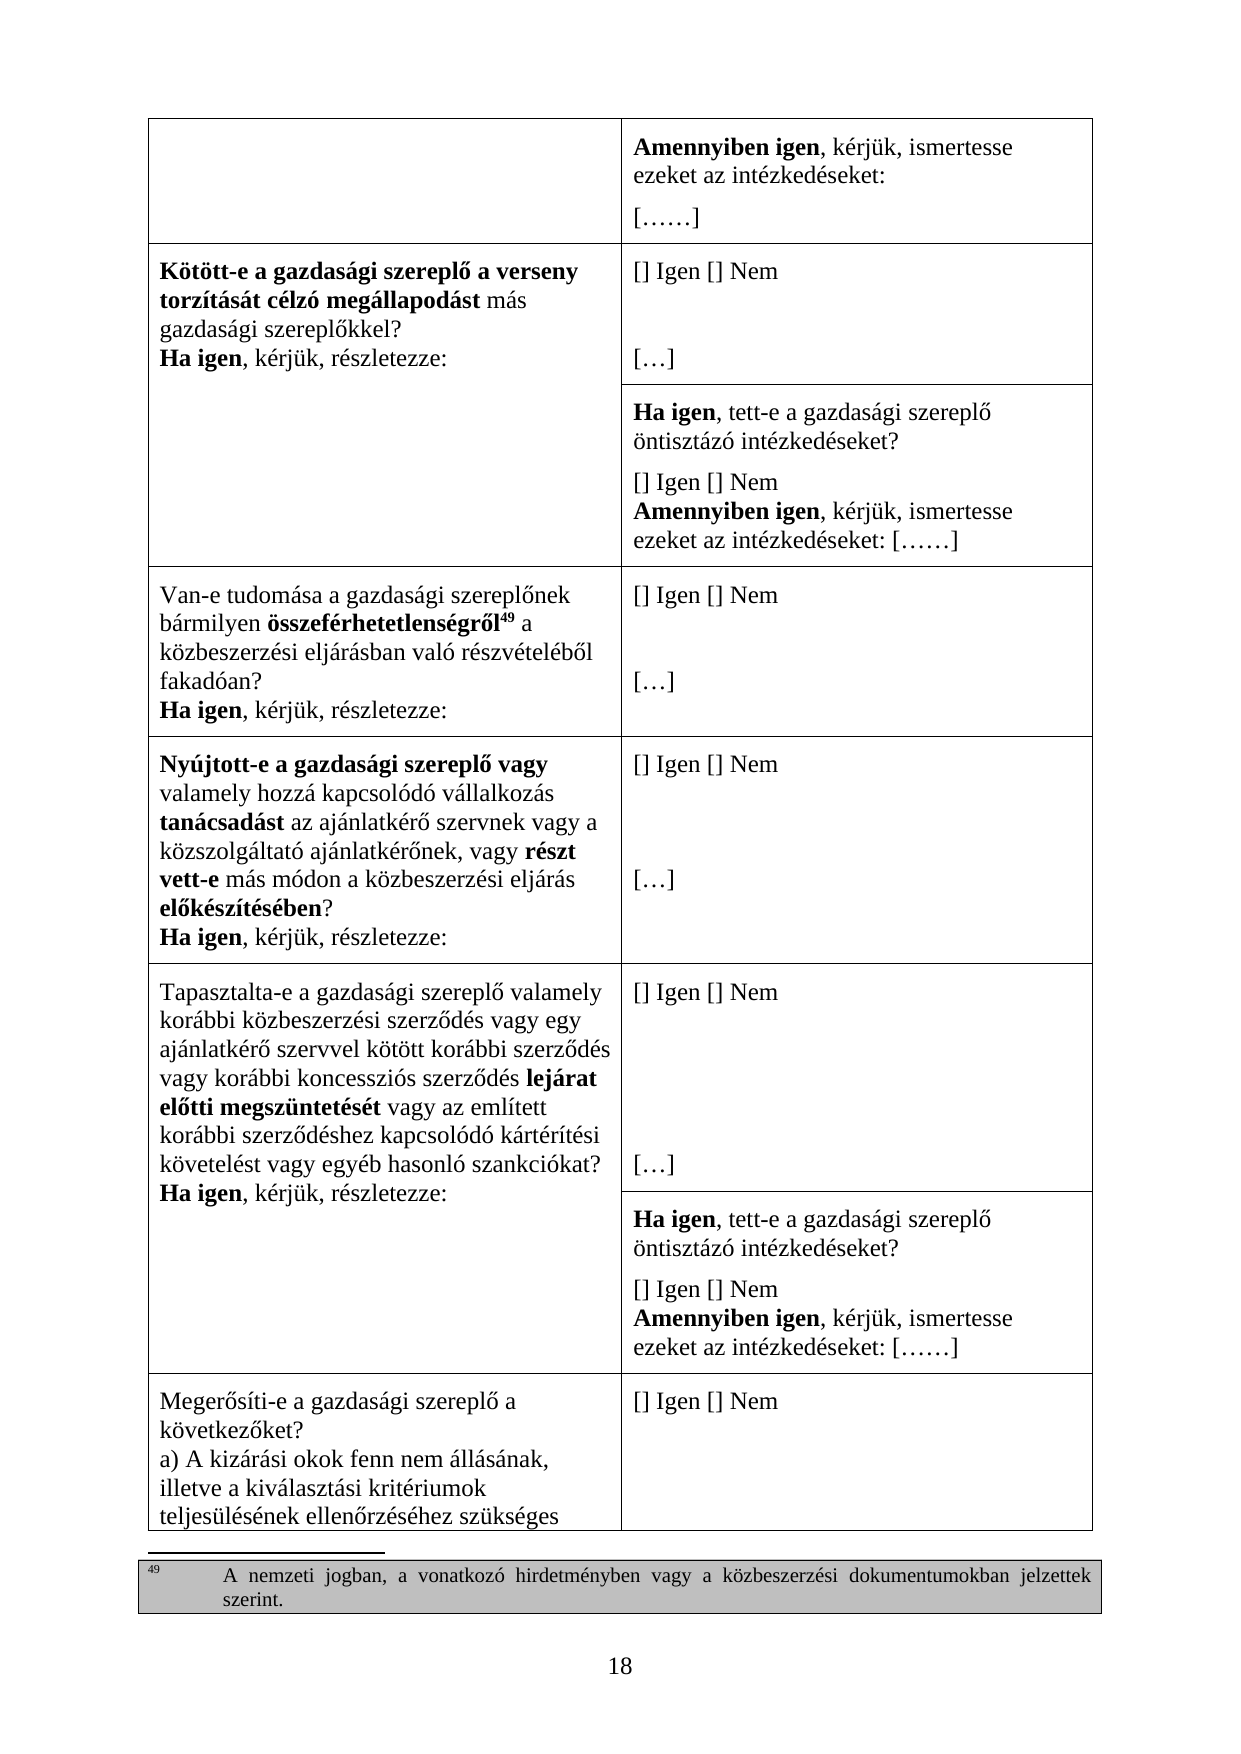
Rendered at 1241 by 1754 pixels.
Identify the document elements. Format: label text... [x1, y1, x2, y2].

table_cell Tapasztalta-e a gazdasági szereplő valamely korábbi közbeszerzési szerződés vagy egy ajánlatkérő szervvel kötött korábbi szerződés vagy korábbi koncessziós szerződés lejárat előtti megszüntetését vagy az említett korábbi szerződéshez kapcsolódó kártérítési követelést vagy egyéb hasonló szankciókat? Ha igen, kérjük, részletezze: [149, 964, 621, 1373]
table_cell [149, 1374, 621, 1530]
table_cell Van-e tudomása a gazdasági szereplőnek bármilyen összeférhetetlenségről a közbeszerzési eljárásban való részvételéből fakadóan? Ha igen, kérjük, részletezze: [149, 567, 621, 736]
table_cell Ha igen, tett-e a gazdasági szereplő öntisztázó intézkedéseket? [] Igen [] Nem Amennyiben igen, kérjük, ismertesse ezeket az intézkedéseket: [……] [622, 385, 1092, 566]
table_cell [] Igen [] Nem […] [622, 964, 1092, 1191]
table_cell Nyújtott-e a gazdasági szereplő vagy valamely hozzá kapcsolódó vállalkozás tanácsadást az ajánlatkérő szervnek vagy a közszolgáltató ajánlatkérőnek, vagy részt vett-e más módon a közbeszerzési eljárás előkészítésében? Ha igen, kérjük, részletezze: [149, 737, 621, 963]
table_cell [622, 119, 1092, 243]
table_cell [] Igen [] Nem […] [622, 737, 1092, 963]
table_cell [] Igen [] Nem […] [622, 567, 1092, 736]
table_cell [] Igen [] Nem [622, 1374, 1092, 1530]
table_cell Kötött-e a gazdasági szereplő a verseny torzítását célzó megállapodást más gazdasági szereplőkkel? Ha igen, kérjük, részletezze: [149, 244, 621, 566]
table_cell [] Igen [] Nem […] [622, 244, 1092, 384]
table_cell Ha igen, tett-e a gazdasági szereplő öntisztázó intézkedéseket? [] Igen [] Nem Amennyiben igen, kérjük, ismertesse ezeket az intézkedéseket: [……] [622, 1192, 1092, 1373]
